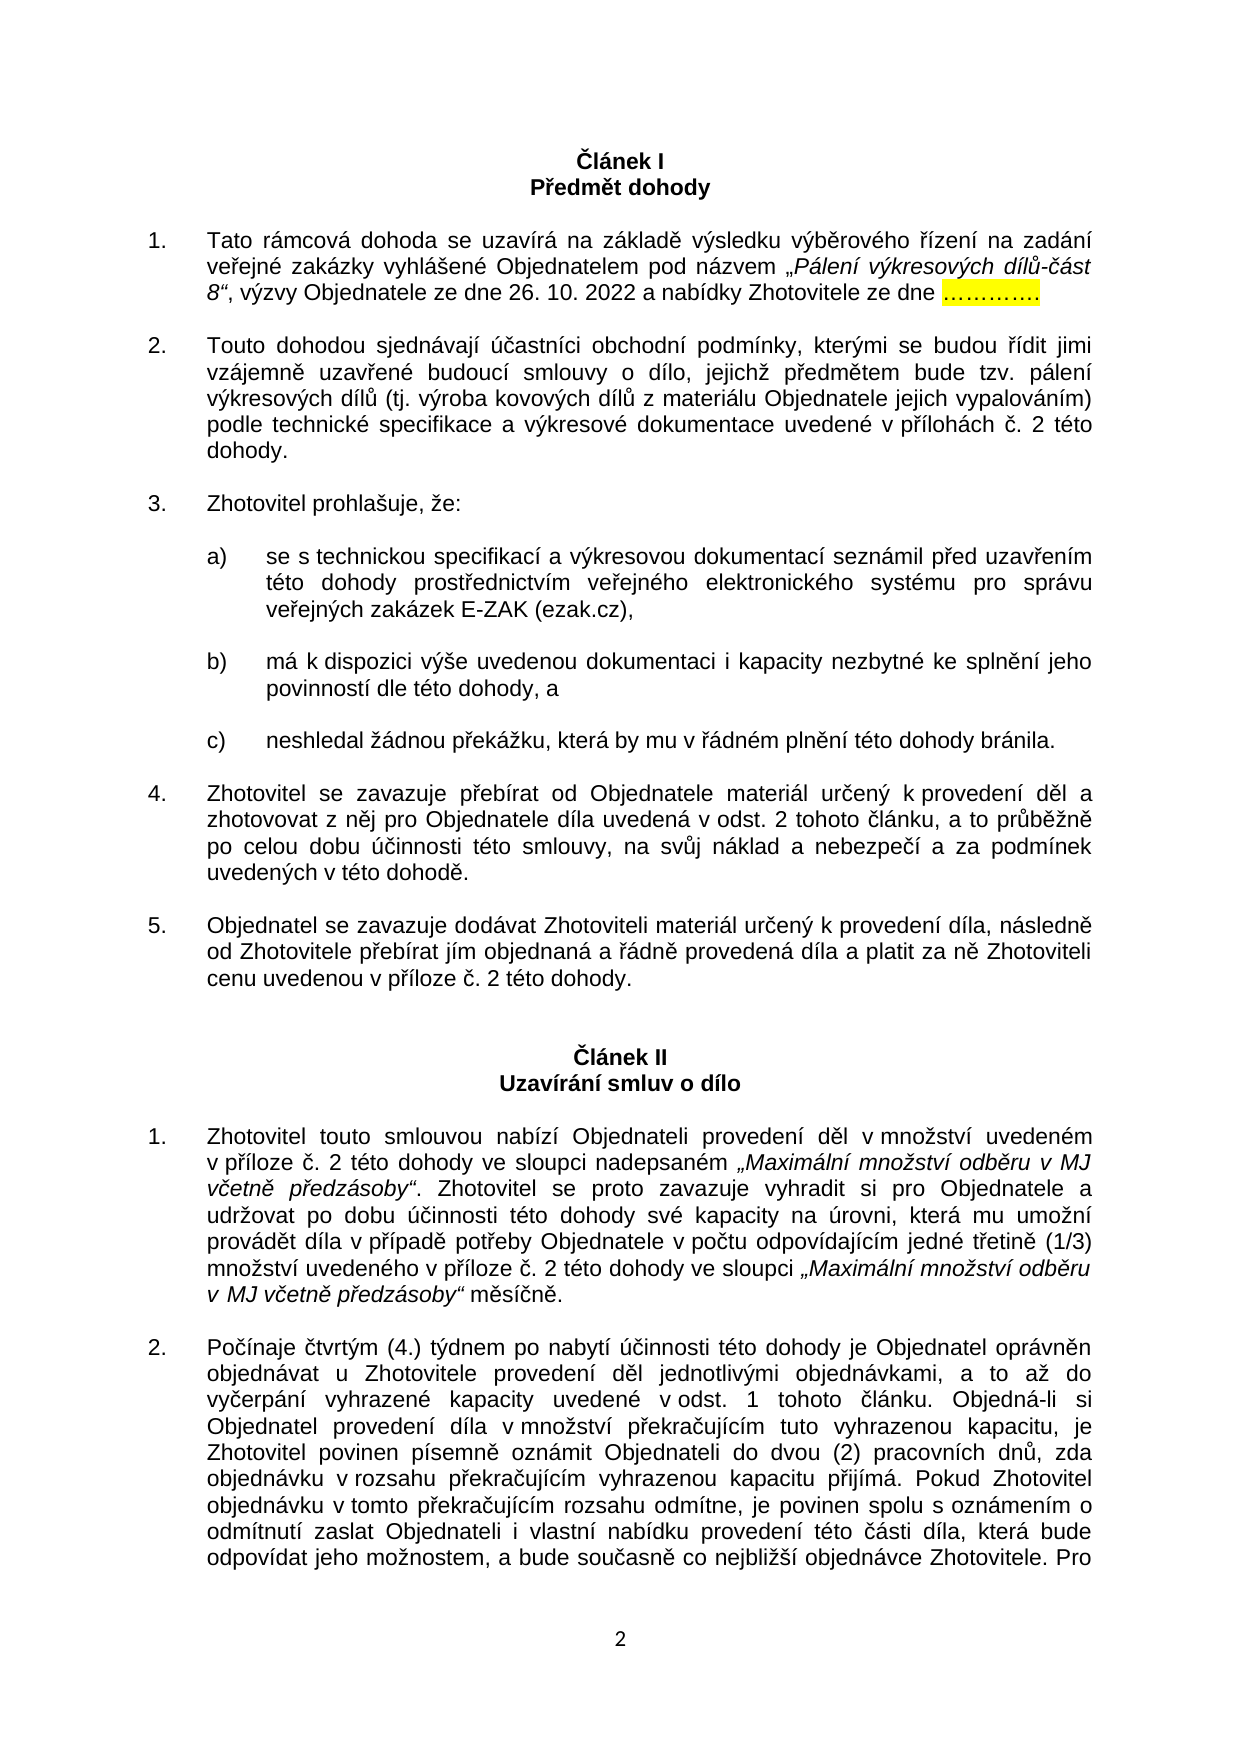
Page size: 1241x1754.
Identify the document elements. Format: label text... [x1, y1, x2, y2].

text Článek II [148, 1044, 1093, 1070]
list Zhotovitel touto smlouvou nabízí Objednateli provedení děl v množství uvedeném v příloze č. 2 této dohody ve sloupci nadepsaném „Maximální množství odběru v MJ včetně předzásoby“. Zhotovitel se proto zavazuje vyhradit si pro Objednatele a udržovat po dobu účinnosti této dohody své kapacity na úrovni, která mu umožní provádět díla v případě potřeby Objednatele v počtu odpovídajícím jedné třetině (1/3) množství uvedeného v příloze č. 2 této dohody ve sloupci „Maximální množství odběru v MJ včetně předzásoby“ měsíčně. [148, 1123, 1093, 1307]
list Tato rámcová dohoda se uzavírá na základě výsledku výběrového řízení na zadání veřejné zakázky vyhlášené Objednatelem pod názvem „Pálení výkresových dílů-část 8“, výzvy Objednatele ze dne 26. 10. 2022 a nabídky Zhotovitele ze dne …………. [148, 227, 1093, 306]
list neshledal žádnou překážku, která by mu v řádném plnění této dohody bránila. [207, 727, 1093, 754]
text Předmět dohody [148, 174, 1093, 200]
list Zhotovitel se zavazuje přebírat od Objednatele materiál určený k provedení děl a zhotovovat z něj pro Objednatele díla uvedená v odst. 2 tohoto článku, a to průběžně po celou dobu účinnosti této smlouvy, na svůj náklad a nebezpečí a za podmínek uvedených v této dohodě. [148, 780, 1093, 886]
list Objednatel se zavazuje dodávat Zhotoviteli materiál určený k provedení díla, následně od Zhotovitele přebírat jím objednaná a řádně provedená díla a platit za ně Zhotoviteli cenu uvedenou v příloze č. 2 této dohody. [148, 912, 1093, 991]
list Zhotovitel prohlašuje, že: [148, 490, 1093, 517]
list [148, 1333, 1093, 1571]
text Článek I [148, 148, 1093, 174]
list se s technickou specifikací a výkresovou dokumentací seznámil před uzavřením této dohody prostřednictvím veřejného elektronického systému pro správu veřejných zakázek E-ZAK (ezak.cz), [207, 543, 1093, 622]
list má k dispozici výše uvedenou dokumentaci i kapacity nezbytné ke splnění jeho povinností dle této dohody, a [207, 648, 1093, 701]
text Uzavírání smluv o dílo [148, 1070, 1093, 1096]
list Touto dohodou sjednávají účastníci obchodní podmínky, kterými se budou řídit jimi vzájemně uzavřené budoucí smlouvy o dílo, jejichž předmětem bude tzv. pálení výkresových dílů (tj. výroba kovových dílů z materiálu Objednatele jejich vypalováním) podle technické specifikace a výkresové dokumentace uvedené v přílohách č. 2 této dohody. [148, 332, 1093, 464]
